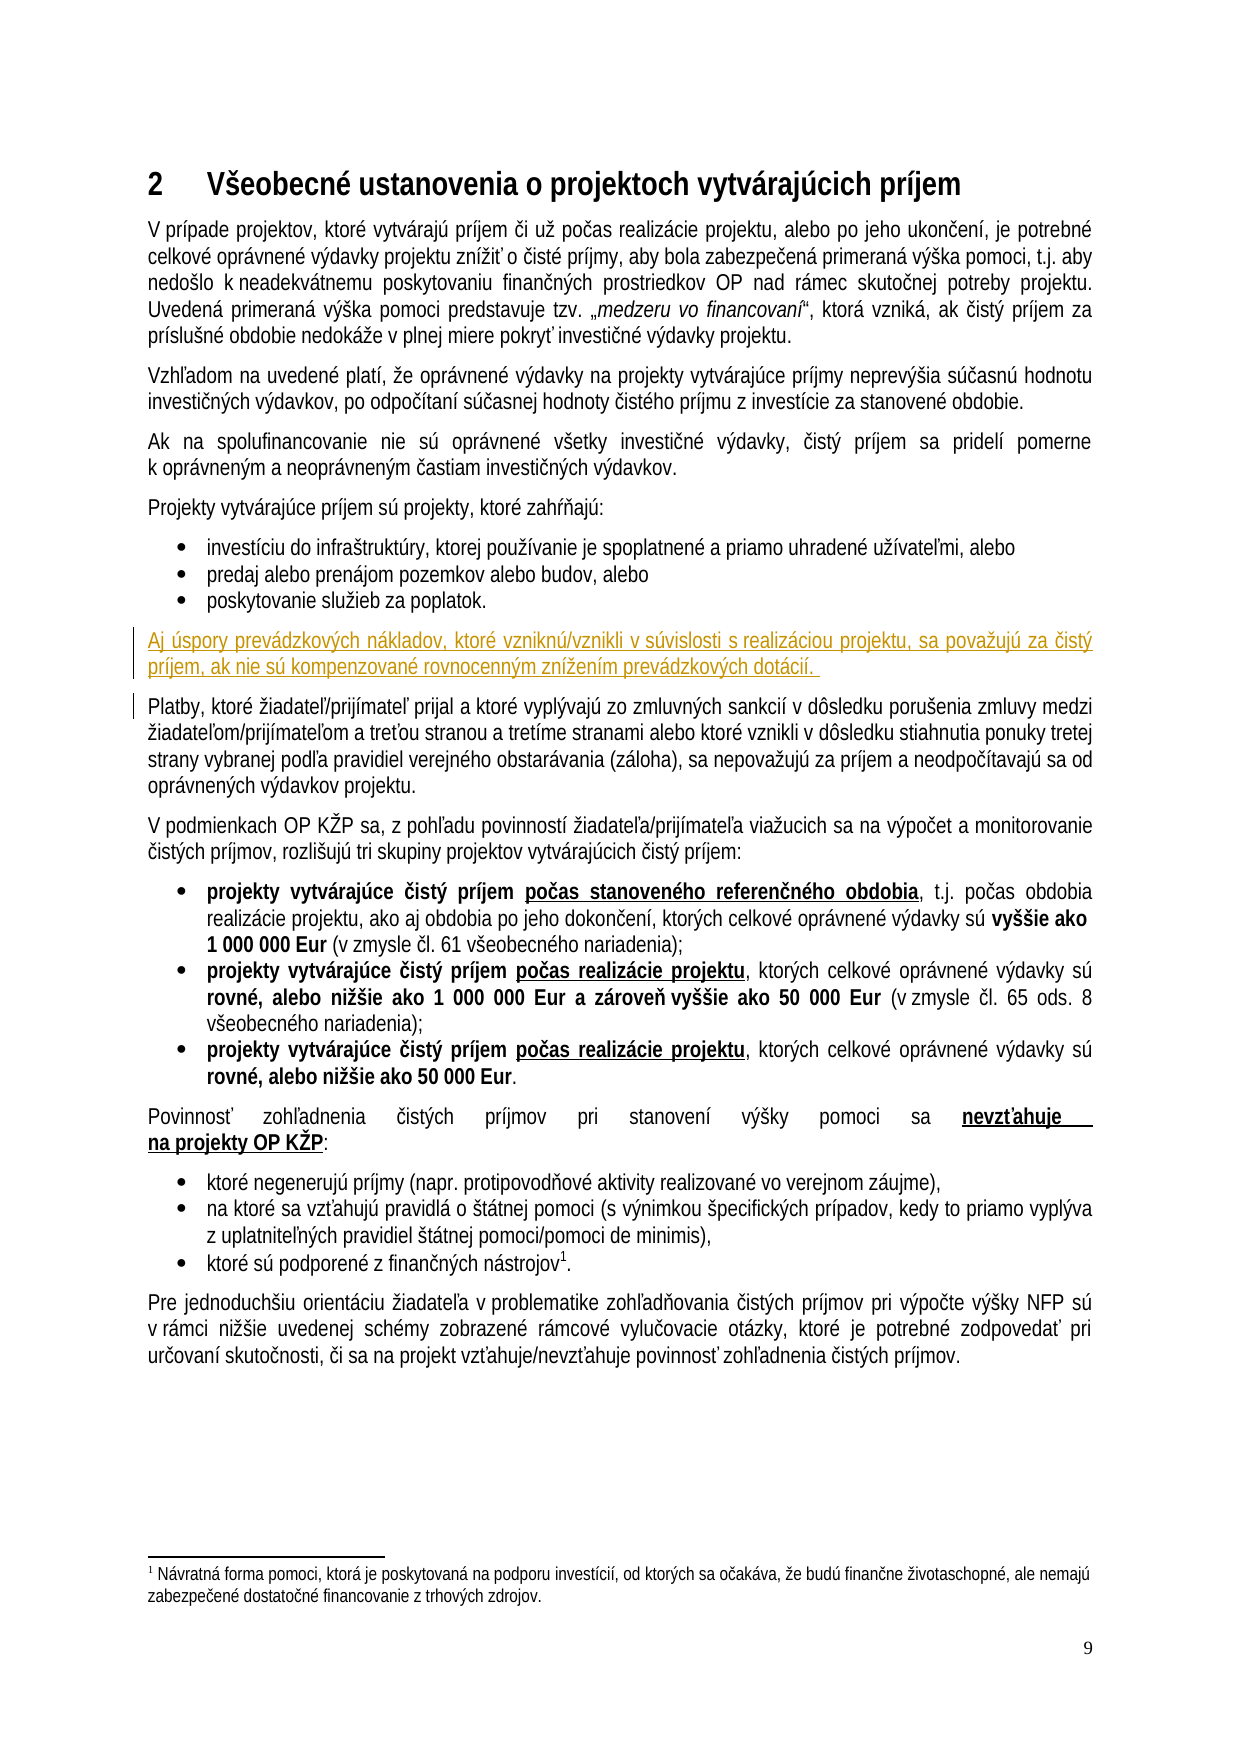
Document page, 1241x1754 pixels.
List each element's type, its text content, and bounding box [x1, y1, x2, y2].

list ktoré negenerujú príjmy (napr. protipovodňové aktivity realizované vo verejnom záujme), [177, 1169, 1093, 1195]
text Projekty vytvárajúce príjem sú projekty, ktoré zahŕňajú: [148, 494, 1093, 521]
text V prípade projektov, ktoré vytvárajú príjem či už počas realizácie projektu, alebo po jeho ukončení, je potrebné celkové oprávnené výdavky projektu znížiť o čisté príjmy, aby bola zabezpečená primeraná výška pomoci, t.j. aby nedošlo k neadekvátnemu poskytovaniu finančných prostriedkov OP nad rámec skutočnej potreby projektu. Uvedená primeraná výška pomoci predstavuje tzv. „medzeru vo financovaní“, ktorá vzniká, ak čistý príjem za príslušné obdobie nedokáže v plnej miere pokryť investičné výdavky projektu. [148, 216, 1093, 348]
list projekty vytvárajúce čistý príjem počas realizácie projektu, ktorých celkové oprávnené výdavky sú rovné, alebo nižšie ako 1 000 000 Eur a zároveň vyššie ako 50 000 Eur (v zmysle čl. 65 ods. 8 všeobecného nariadenia); [177, 957, 1093, 1036]
list poskytovanie služieb za poplatok. [177, 587, 1093, 613]
text Vzhľadom na uvedené platí, že oprávnené výdavky na projekty vytvárajúce príjmy neprevýšia súčasnú hodnotu investičných výdavkov, po odpočítaní súčasnej hodnoty čistého príjmu z investície za stanovené obdobie. [148, 362, 1093, 414]
text Ak na spolufinancovanie nie sú oprávnené všetky investičné výdavky, čistý príjem sa pridelí pomerne k oprávneným a neoprávneným častiam investičných výdavkov. [148, 428, 1093, 481]
list predaj alebo prenájom pozemkov alebo budov, alebo [177, 561, 1093, 587]
text Platby, ktoré žiadateľ/prijímateľ prijal a ktoré vyplývajú zo zmluvných sankcií v dôsledku porušenia zmluvy medzi žiadateľom/prijímateľom a treťou stranou a tretíme stranami alebo ktoré vznikli v dôsledku stiahnutia ponuky tretej strany vybranej podľa pravidiel verejného obstarávania (záloha), sa nepovažujú za príjem a neodpočítavajú sa od oprávnených výdavkov projektu. [148, 693, 1093, 798]
text V podmienkach OP KŽP sa, z pohľadu povinností žiadateľa/prijímateľa viažucich sa na výpočet a monitorovanie čistých príjmov, rozlišujú tri skupiny projektov vytvárajúcich čistý príjem: [148, 812, 1093, 865]
list projekty vytvárajúce čistý príjem počas stanoveného referenčného obdobia, t.j. počas obdobia realizácie projektu, ako aj obdobia po jeho dokončení, ktorých celkové oprávnené výdavky sú vyššie ako 1 000 000 Eur (v zmysle čl. 61 všeobecného nariadenia); [177, 878, 1093, 957]
subtitle Všeobecné ustanovenia o projektoch vytvárajúcich príjem [148, 165, 1093, 203]
text Povinnosť zohľadnenia čistých príjmov pri stanovení výšky pomoci sa nevzťahuje na projekty OP KŽP: [148, 1103, 1093, 1155]
list ktoré sú podporené z finančných nástrojov. [177, 1248, 1093, 1277]
list projekty vytvárajúce čistý príjem počas realizácie projektu, ktorých celkové oprávnené výdavky sú rovné, alebo nižšie ako 50 000 Eur. [177, 1036, 1093, 1089]
text Pre jednoduchšiu orientáciu žiadateľa v problematike zohľadňovania čistých príjmov pri výpočte výšky NFP sú v rámci nižšie uvedenej schémy zobrazené rámcové vylučovacie otázky, ktoré je potrebné zodpovedať pri určovaní skutočnosti, či sa na projekt vzťahuje/nevzťahuje povinnosť zohľadnenia čistých príjmov. [148, 1289, 1093, 1368]
list investíciu do infraštruktúry, ktorej používanie je spoplatnené a priamo uhradené užívateľmi, alebo [177, 534, 1093, 561]
list na ktoré sa vzťahujú pravidlá o štátnej pomoci (s výnimkou špecifických prípadov, kedy to priamo vyplýva z uplatniteľných pravidiel štátnej pomoci/pomoci de minimis), [177, 1195, 1093, 1248]
